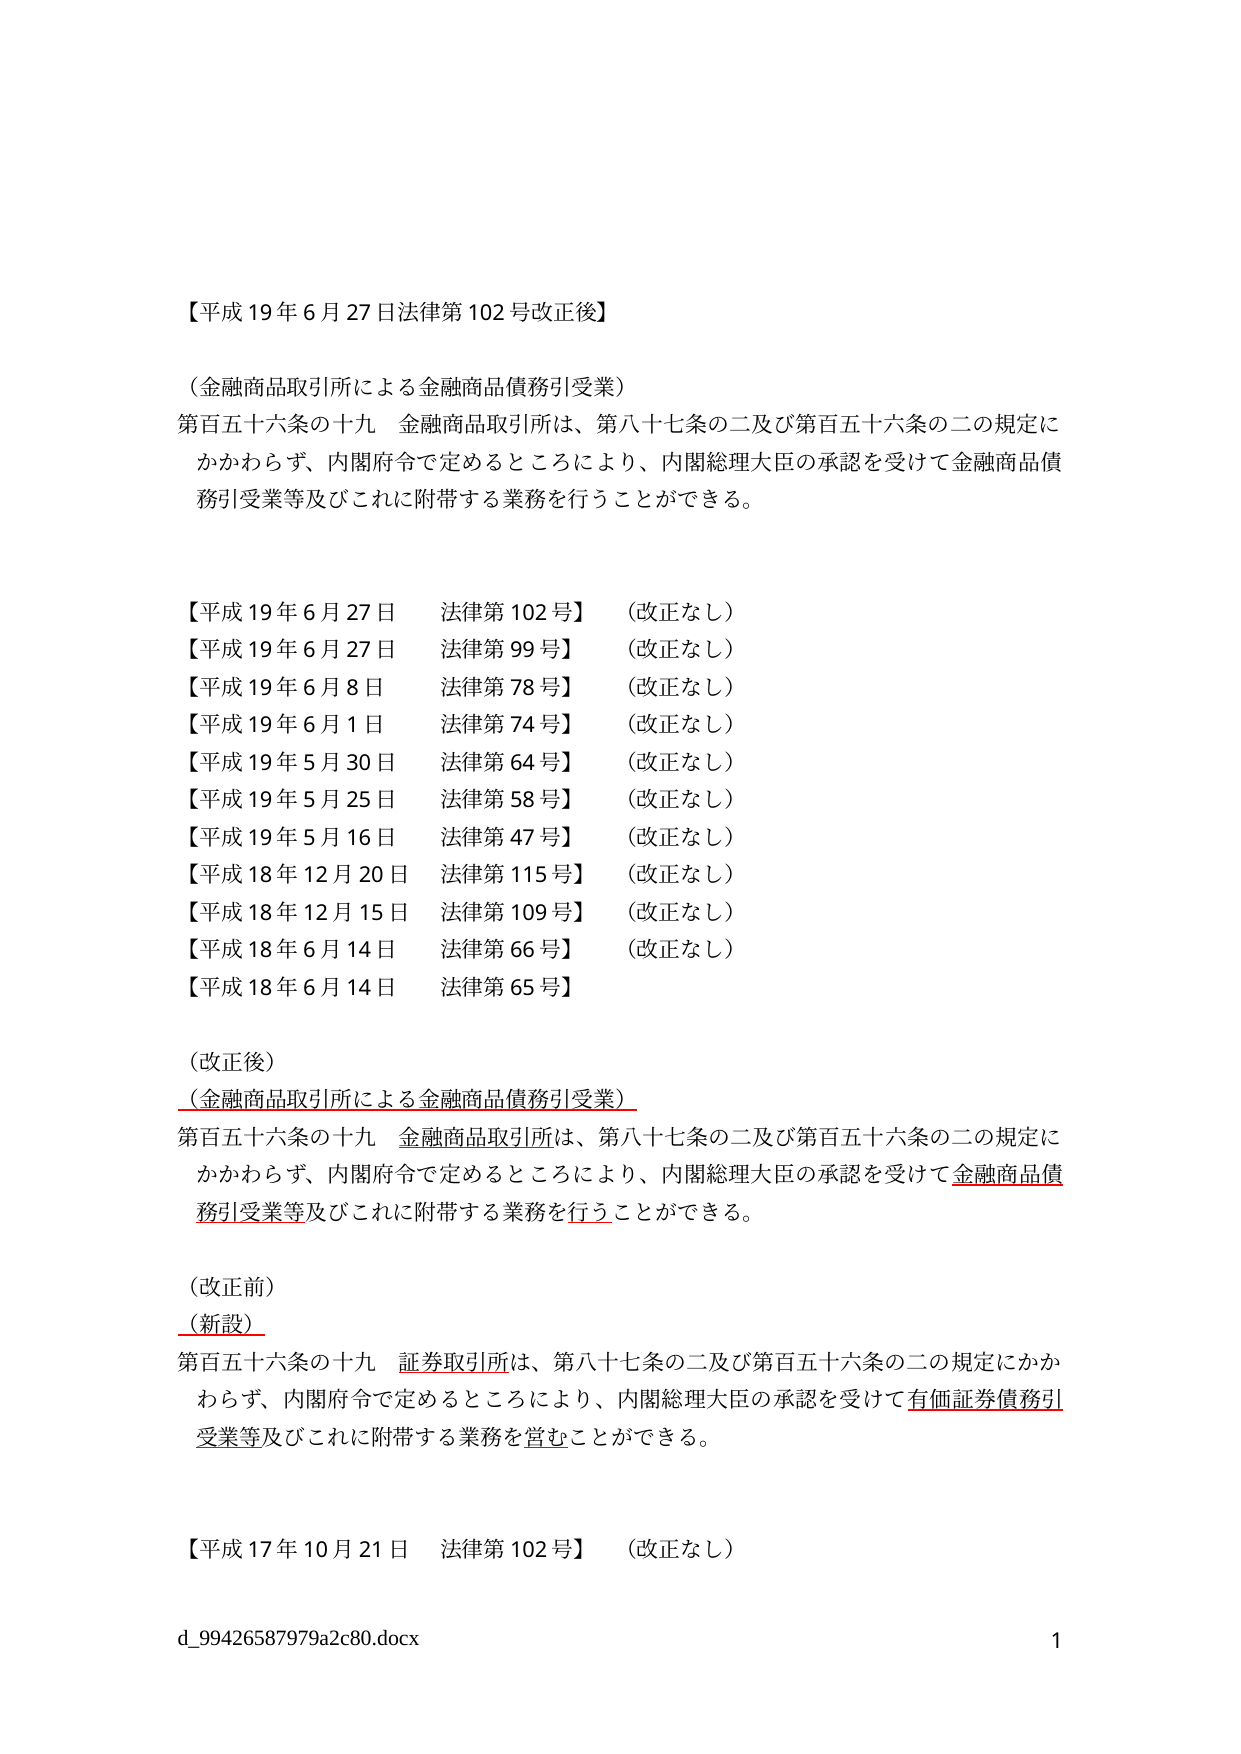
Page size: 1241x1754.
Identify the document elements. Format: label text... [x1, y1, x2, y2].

text 【平成19年6月1日 法律第74号】 （改正なし） [177, 704, 1063, 742]
text （改正前） [177, 1267, 1063, 1304]
text 【平成18年12月20日 法律第115号】 （改正なし） [177, 854, 1063, 892]
text （改正後） [177, 1042, 1063, 1079]
text 【平成18年12月15日 法律第109号】 （改正なし） [177, 892, 1063, 929]
text 【平成18年6月14日 法律第65号】 [177, 967, 1063, 1004]
text 【平成19年6月27日法律第102号改正後】 [177, 292, 1063, 329]
text 【平成19年6月27日 法律第99号】 （改正なし） [177, 629, 1063, 667]
text 【平成19年5月25日 法律第58号】 （改正なし） [177, 779, 1063, 817]
text （金融商品取引所による金融商品債務引受業） [177, 367, 1063, 404]
text 【平成19年5月16日 法律第47号】 （改正なし） [177, 817, 1063, 854]
text 第百五十六条の十九 金融商品取引所は、第八十七条の二及び第百五十六条の二の規定にかかわらず、内閣府令で定めるところにより、内閣総理大臣の承認を受けて金融商品債務引受業等及びこれに附帯する業務を行うことができる。 [177, 404, 1063, 517]
text 【平成19年6月8日 法律第78号】 （改正なし） [177, 667, 1063, 704]
text 【平成18年6月14日 法律第66号】 （改正なし） [177, 929, 1063, 967]
text 【平成19年6月27日 法律第102号】 （改正なし） [177, 592, 1063, 629]
text 第百五十六条の十九 金融商品取引所は、第八十七条の二及び第百五十六条の二の規定にかかわらず、内閣府令で定めるところにより、内閣総理大臣の承認を受けて金融商品債務引受業等及びこれに附帯する業務を行うことができる。 [177, 1117, 1063, 1229]
text 【平成19年5月30日 法律第64号】 （改正なし） [177, 742, 1063, 779]
text 【平成17年10月21日 法律第102号】 （改正なし） [177, 1529, 1063, 1567]
text 第百五十六条の十九 証券取引所は、第八十七条の二及び第百五十六条の二の規定にかかわらず、内閣府令で定めるところにより、内閣総理大臣の承認を受けて有価証券債務引受業等及びこれに附帯する業務を営むことができる。 [177, 1342, 1063, 1454]
text （金融商品取引所による金融商品債務引受業） [177, 1079, 1063, 1117]
text （新設） [177, 1304, 1063, 1342]
